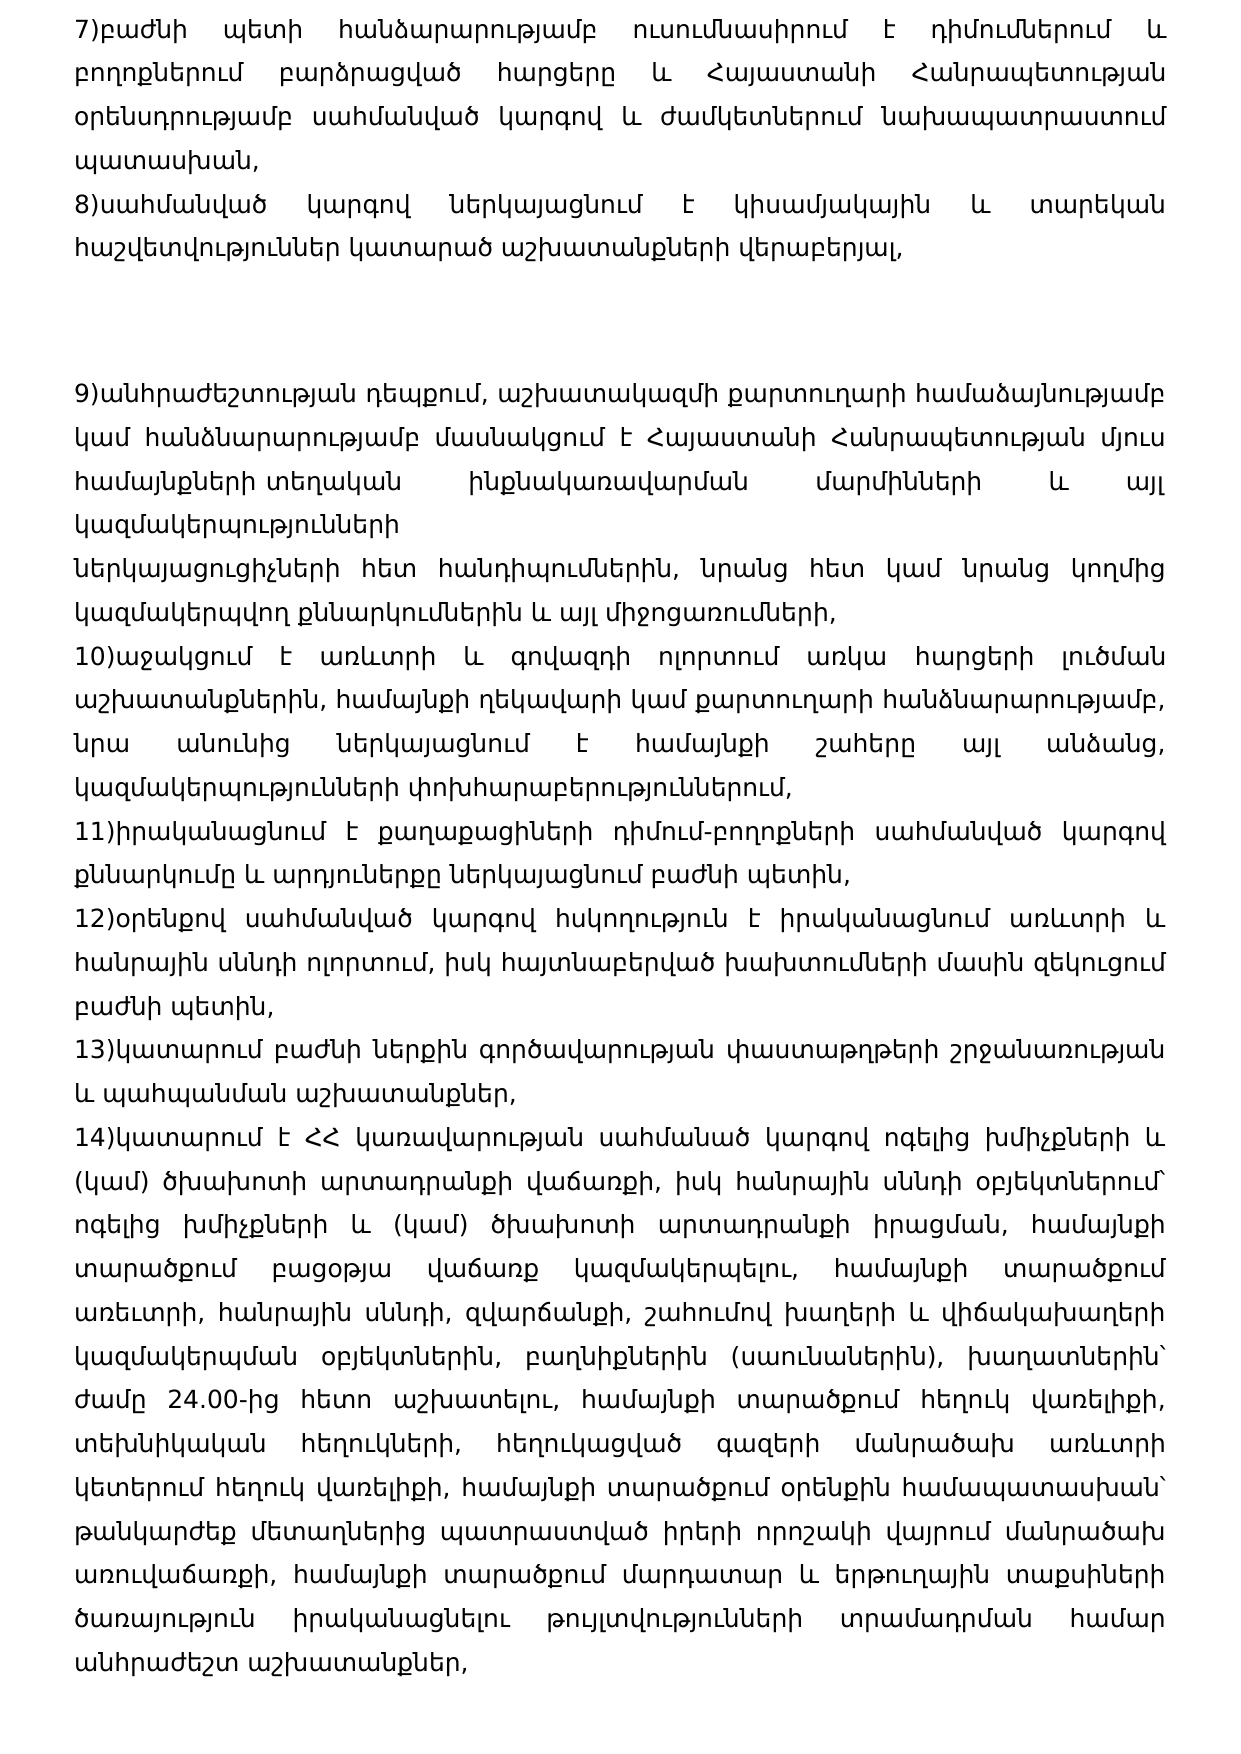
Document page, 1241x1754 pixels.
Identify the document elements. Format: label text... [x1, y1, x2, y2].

list 12)օրենքով սահմանված կարգով հսկողություն է իրականացնում առևտրի և հանրային սննդի ոլորտում, իսկ հայտնաբերված խախտումների մասին զեկուցում բաժնի պետին, [74, 904, 1167, 1021]
list ներկայացուցիչների հետ հանդիպումներին, նրանց հետ կամ նրանց կողմից կազմակերպվող քննարկումներին և այլ միջոցառումների, [74, 554, 1167, 627]
text 8)սահմանված կարգով ներկայացնում է կիսամյակային և տարեկան հաշվետվություններ կատարած աշխատանքների վերաբերյալ, [74, 190, 1167, 263]
list 13)կատարում բաժնի ներքին գործավարության փաստաթղթերի շրջանառության և պահպանման աշխատանքներ, [74, 1036, 1167, 1108]
text 7)բաժնի պետի հանձարարությամբ ուսումնասիրում է դիմումներում և բողոքներում բարձրացված հարցերը և Հայաստանի Հանրապետության օրենսդրությամբ սահմանված կարգով և ժամկետներում նախապատրաստում պատասխան, [74, 15, 1167, 175]
list 14)կատարում է ՀՀ կառավարության սահմանած կարգով ոգելից խմիչքների և (կամ) ծխախոտի արտադրանքի վաճառքի, իսկ հանրային սննդի օբյեկտներում՝ ոգելից խմիչքների և (կամ) ծխախոտի արտադրանքի իրացման, համայնքի տարածքում բացօթյա վաճառք կազմակերպելու, համայնքի տարածքում առեւտրի, հանրային սննդի, զվարճանքի, շահումով խաղերի և վիճակախաղերի կազմակերպման օբյեկտներին, բաղնիքներին (սաունաներին), խաղատներին՝ ժամը 24.00-ից հետո աշխատելու, համայնքի տարածքում հեղուկ վառելիքի, տեխնիկական հեղուկների, հեղուկացված գազերի մանրածախ առևտրի կետերում հեղուկ վառելիքի, համայնքի տարածքում օրենքին համապատասխան՝ թանկարժեք մետաղներից պատրաստված իրերի որոշակի վայրում մանրածախ առուվաճառքի, համայնքի տարածքում մարդատար և երթուղային տաքսիների ծառայություն իրականացնելու թույլտվությունների տրամադրման համար անհրաժեշտ աշխատանքներ, [74, 1123, 1167, 1677]
list 11)իրականացնում է քաղաքացիների դիմում-բողոքների սահմանված կարգով քննարկումը և արդյուներքը ներկայացնում բաժնի պետին, [74, 817, 1167, 890]
list 10)աջակցում է առևտրի և գովազդի ոլորտում առկա հարցերի լուծման աշխատանքներին, համայնքի ղեկավարի կամ քարտուղարի հանձնարարությամբ, նրա անունից ներկայացնում է համայնքի շահերը այլ անձանց, կազմակերպությունների փոխհարաբերություններում, [74, 642, 1167, 802]
list 9)անհրաժեշտության դեպքում, աշխատակազմի քարտուղարի համաձայնությամբ կամ հանձնարարությամբ մասնակցում է Հայաստանի Հանրապետության մյուս համայնքների տեղական ինքնակառավարման մարմինների և այլ կազմակերպությունների [74, 379, 1167, 540]
